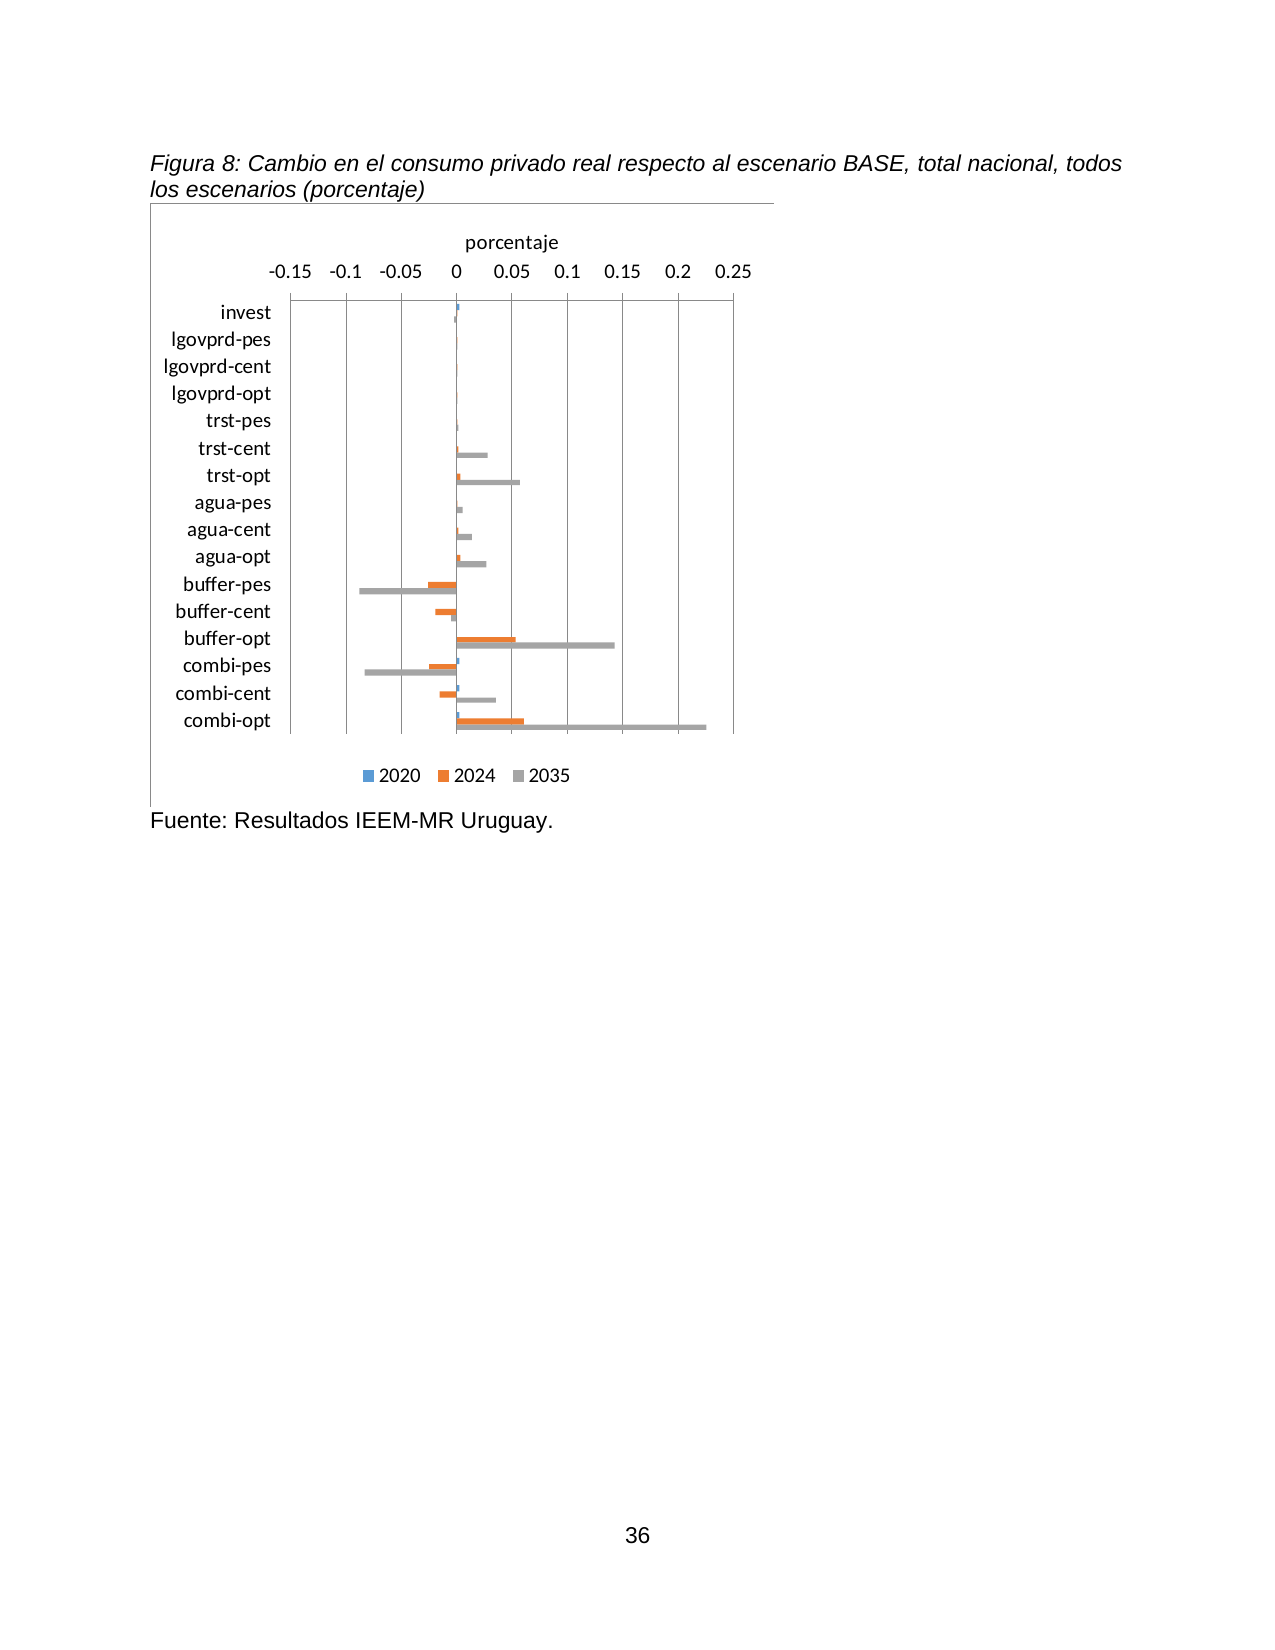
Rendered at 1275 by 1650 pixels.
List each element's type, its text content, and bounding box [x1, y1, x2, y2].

text Fuente: Resultados IEEM-MR Uruguay. [150, 807, 1125, 833]
text Figura 8: Cambio en el consumo privado real respecto al escenario BASE, total nacional, todos los escenarios (porcentaje) [150, 150, 1125, 203]
